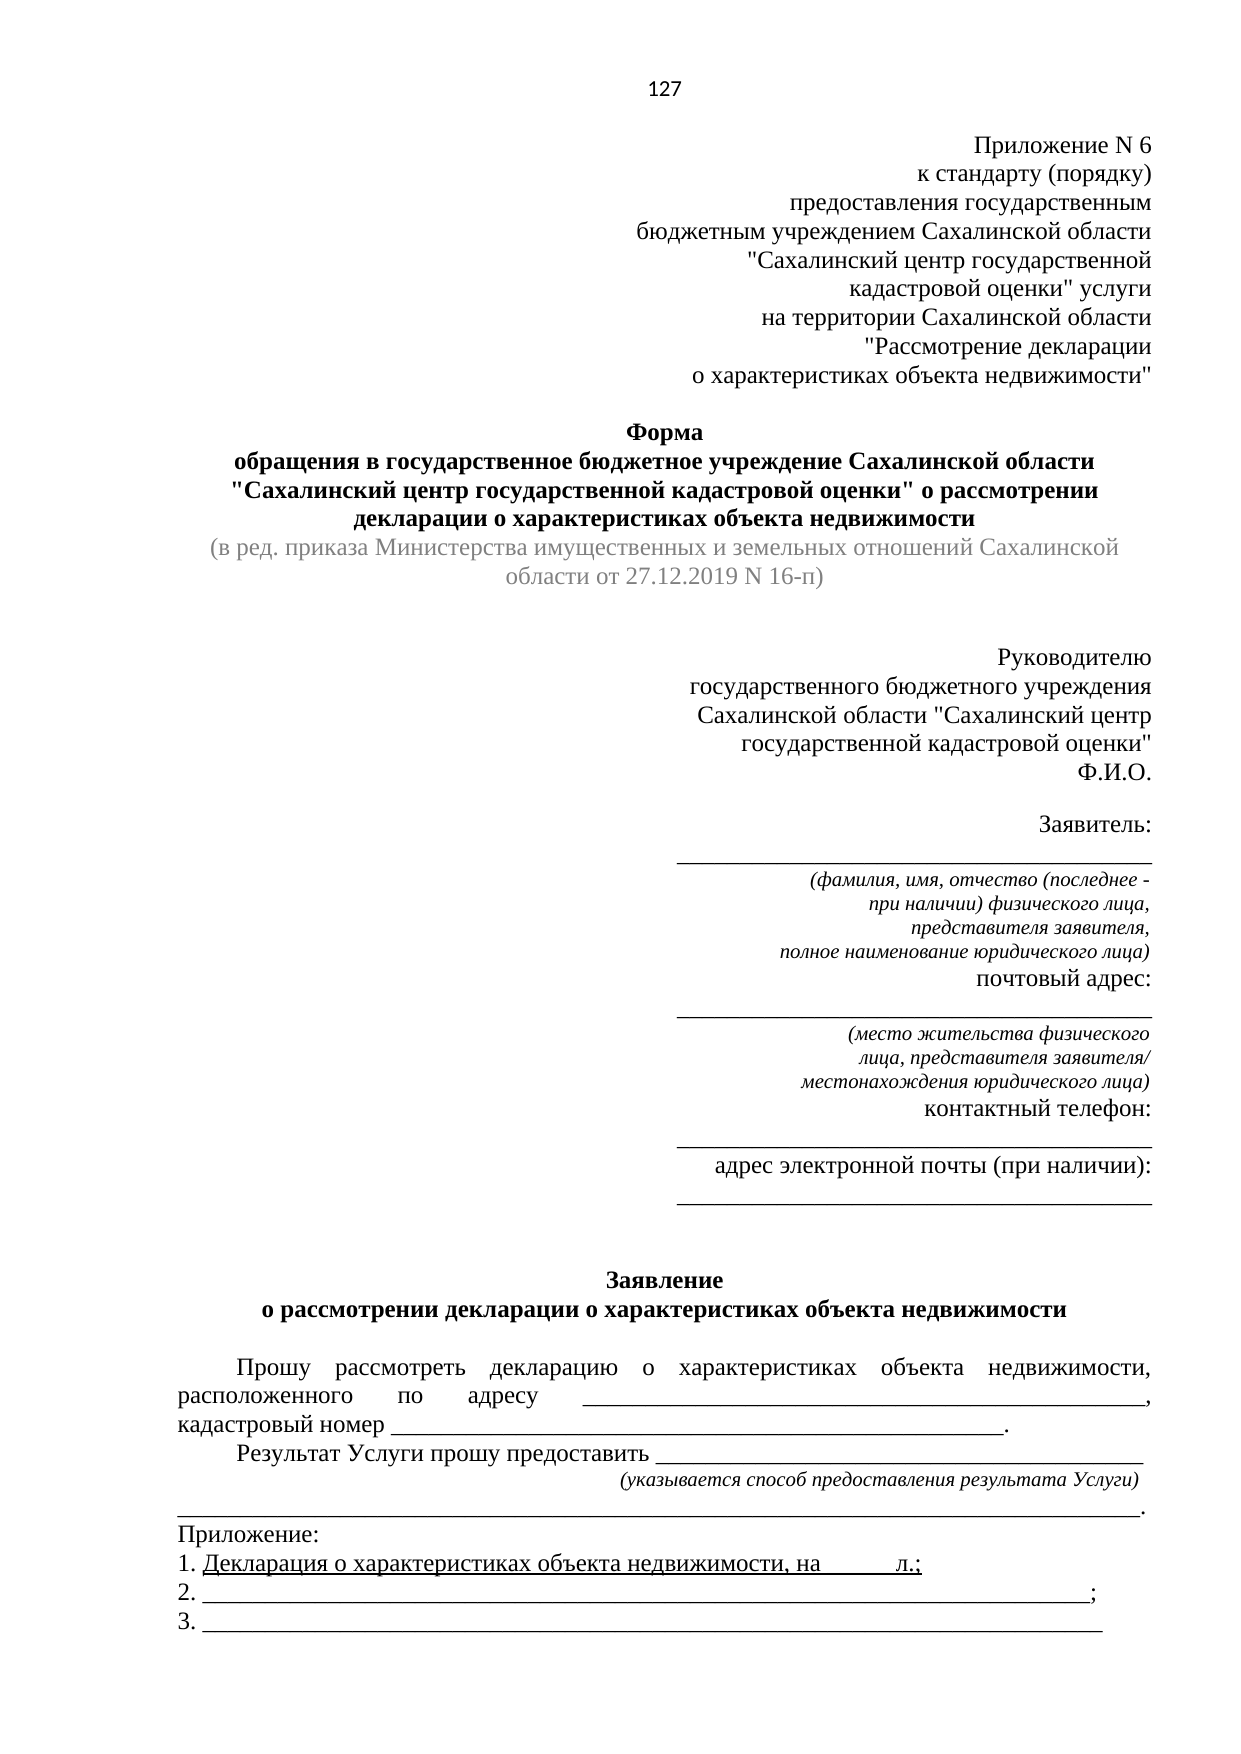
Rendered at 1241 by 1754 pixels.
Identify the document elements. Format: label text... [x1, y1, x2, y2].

text государственной кадастровой оценки" [177, 728, 1152, 757]
text Заявление [177, 1266, 1152, 1294]
text Сахалинской области "Сахалинский центр [177, 700, 1152, 728]
text полное наименование юридического лица) [177, 939, 1152, 963]
text представителя заявителя, [177, 915, 1152, 939]
text ______________________________________ [177, 1179, 1152, 1208]
text государственного бюджетного учреждения [177, 671, 1152, 700]
text к стандарту (порядку) [177, 158, 1152, 187]
text "Рассмотрение декларации [177, 331, 1152, 360]
text местонахождения юридического лица) [177, 1069, 1152, 1093]
text Заявитель: [177, 809, 1152, 838]
text (фамилия, имя, отчество (последнее - [177, 867, 1152, 891]
text обращения в государственное бюджетное учреждение Сахалинской области [177, 446, 1152, 475]
text на территории Сахалинской области [177, 302, 1152, 331]
text _____________________________________________________________________________. [177, 1491, 1152, 1519]
text о характеристиках объекта недвижимости" [177, 360, 1152, 388]
text Приложение: [177, 1519, 1152, 1548]
text при наличии) физического лица, [177, 891, 1152, 915]
text Руководителю [177, 642, 1152, 671]
text лица, представителя заявителя/ [177, 1045, 1152, 1069]
text "Сахалинский центр государственной [177, 245, 1152, 273]
text почтовый адрес: [177, 963, 1152, 992]
text (указывается способ предоставления результата Услуги) [177, 1467, 1152, 1491]
text контактный телефон: [177, 1093, 1152, 1122]
text Результат Услуги прошу предоставить _______________________________________ [177, 1438, 1152, 1467]
text Форма [177, 417, 1152, 446]
text ______________________________________ [177, 838, 1152, 867]
text 1. Декларация о характеристиках объекта недвижимости, на _____ л.; [177, 1548, 1152, 1577]
text кадастровой оценки" услуги [177, 273, 1152, 302]
text предоставления государственным [177, 187, 1152, 216]
text Прошу рассмотреть декларацию о характеристиках объекта недвижимости, расположенного по адресу _____________________________________________, кадастровый номер _________________________________________________. [177, 1352, 1152, 1438]
text о рассмотрении декларации о характеристиках объекта недвижимости [177, 1294, 1152, 1323]
text (в ред. приказа Министерства имущественных и земельных отношений Сахалинской [177, 532, 1152, 561]
text бюджетным учреждением Сахалинской области [177, 216, 1152, 245]
text 3. ________________________________________________________________________ [177, 1606, 1152, 1634]
text области от 27.12.2019 N 16-п) [177, 561, 1152, 590]
text ______________________________________ [177, 1122, 1152, 1151]
text адрес электронной почты (при наличии): [177, 1151, 1152, 1179]
text (место жительства физического [177, 1021, 1152, 1045]
text 2. _______________________________________________________________________; [177, 1577, 1152, 1606]
text Приложение N 6 [177, 130, 1152, 158]
text Ф.И.О. [177, 757, 1152, 786]
text ______________________________________ [177, 992, 1152, 1021]
text "Сахалинский центр государственной кадастровой оценки" о рассмотрении декларации о характеристиках объекта недвижимости [177, 475, 1152, 532]
